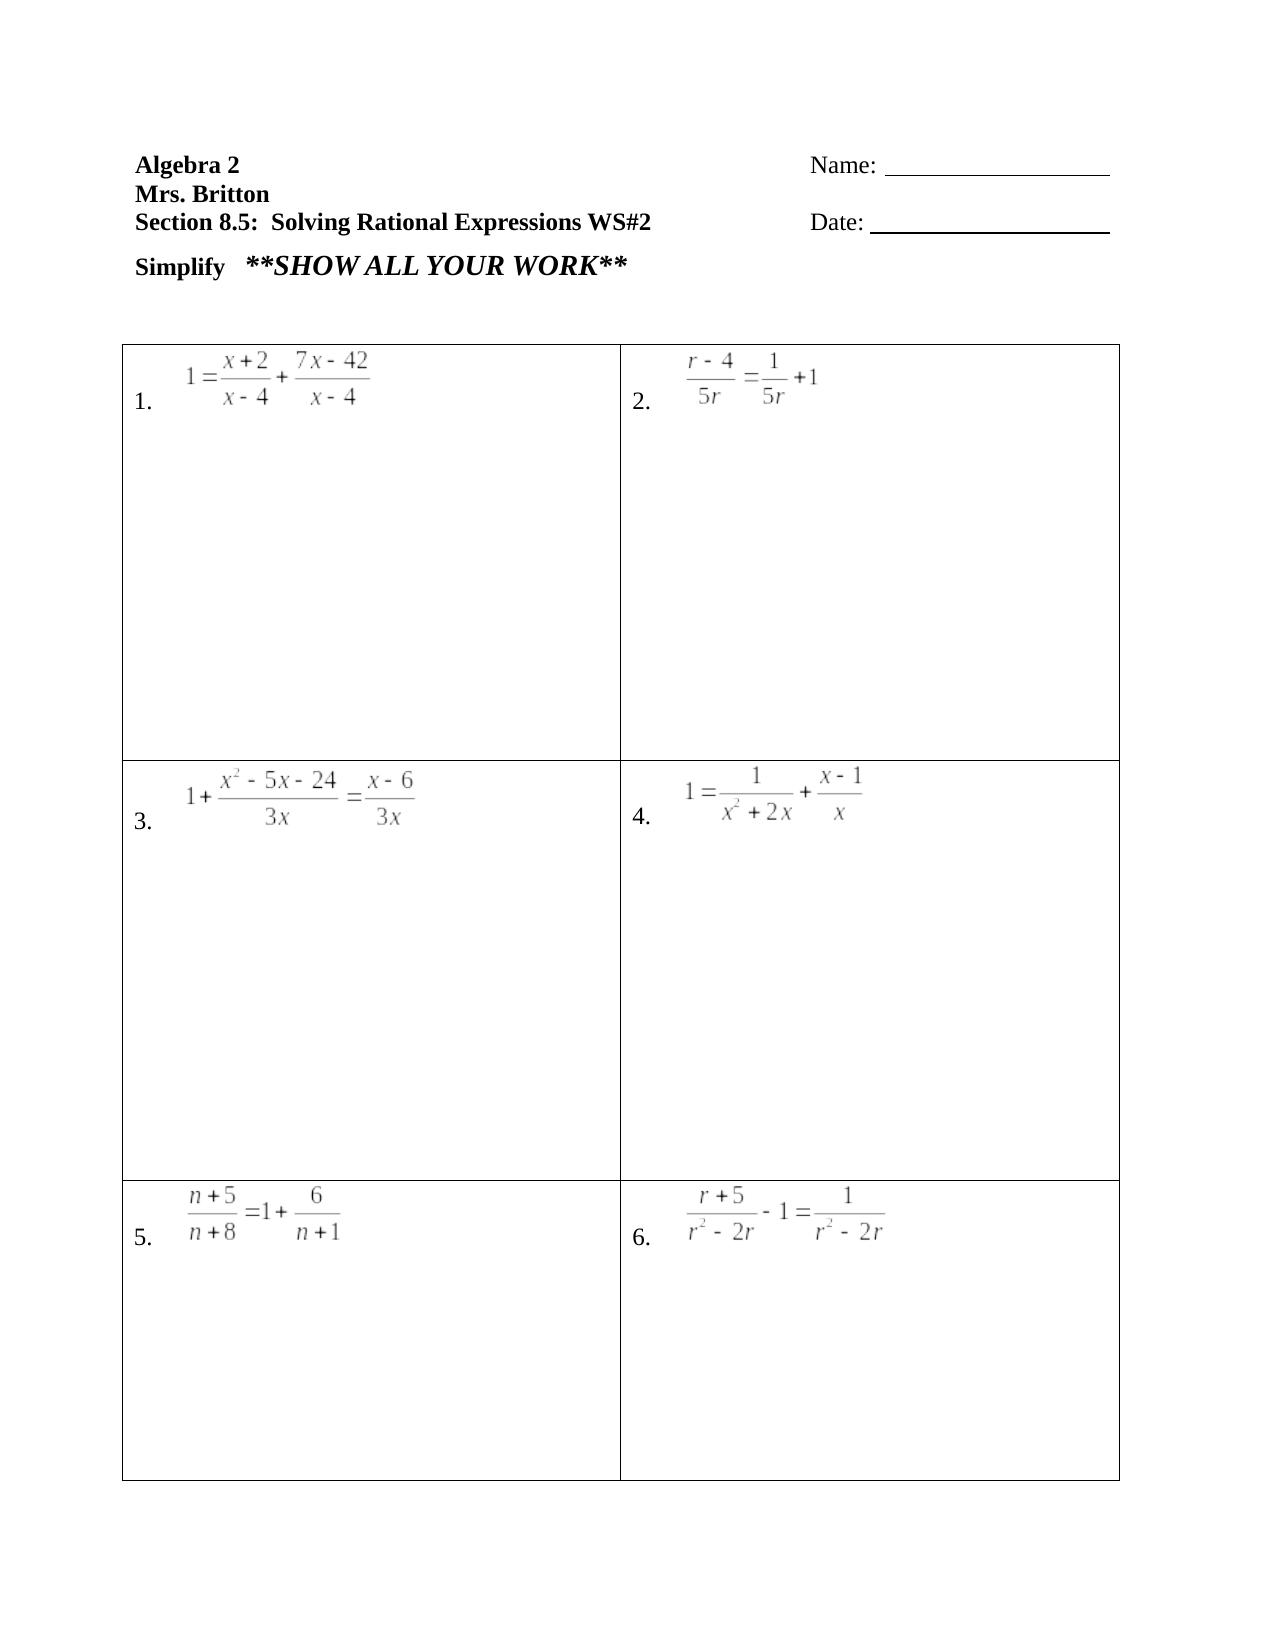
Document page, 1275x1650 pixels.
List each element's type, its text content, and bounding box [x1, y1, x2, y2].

table_cell 6. [621, 1181, 1119, 1480]
text Section 8.5: Solving Rational Expressions WS#2 Date: [135, 207, 1140, 236]
table_cell 4. [621, 761, 1119, 1180]
table_cell 5. [123, 1181, 620, 1480]
text Algebra 2 Name: [135, 150, 1140, 179]
text Mrs. Britton [135, 179, 1140, 207]
table_header 1. [123, 345, 620, 759]
text Simplify **SHOW ALL YOUR WORK** [135, 248, 1140, 282]
table_header 2. [621, 345, 1119, 759]
table_cell 3. [123, 761, 620, 1180]
